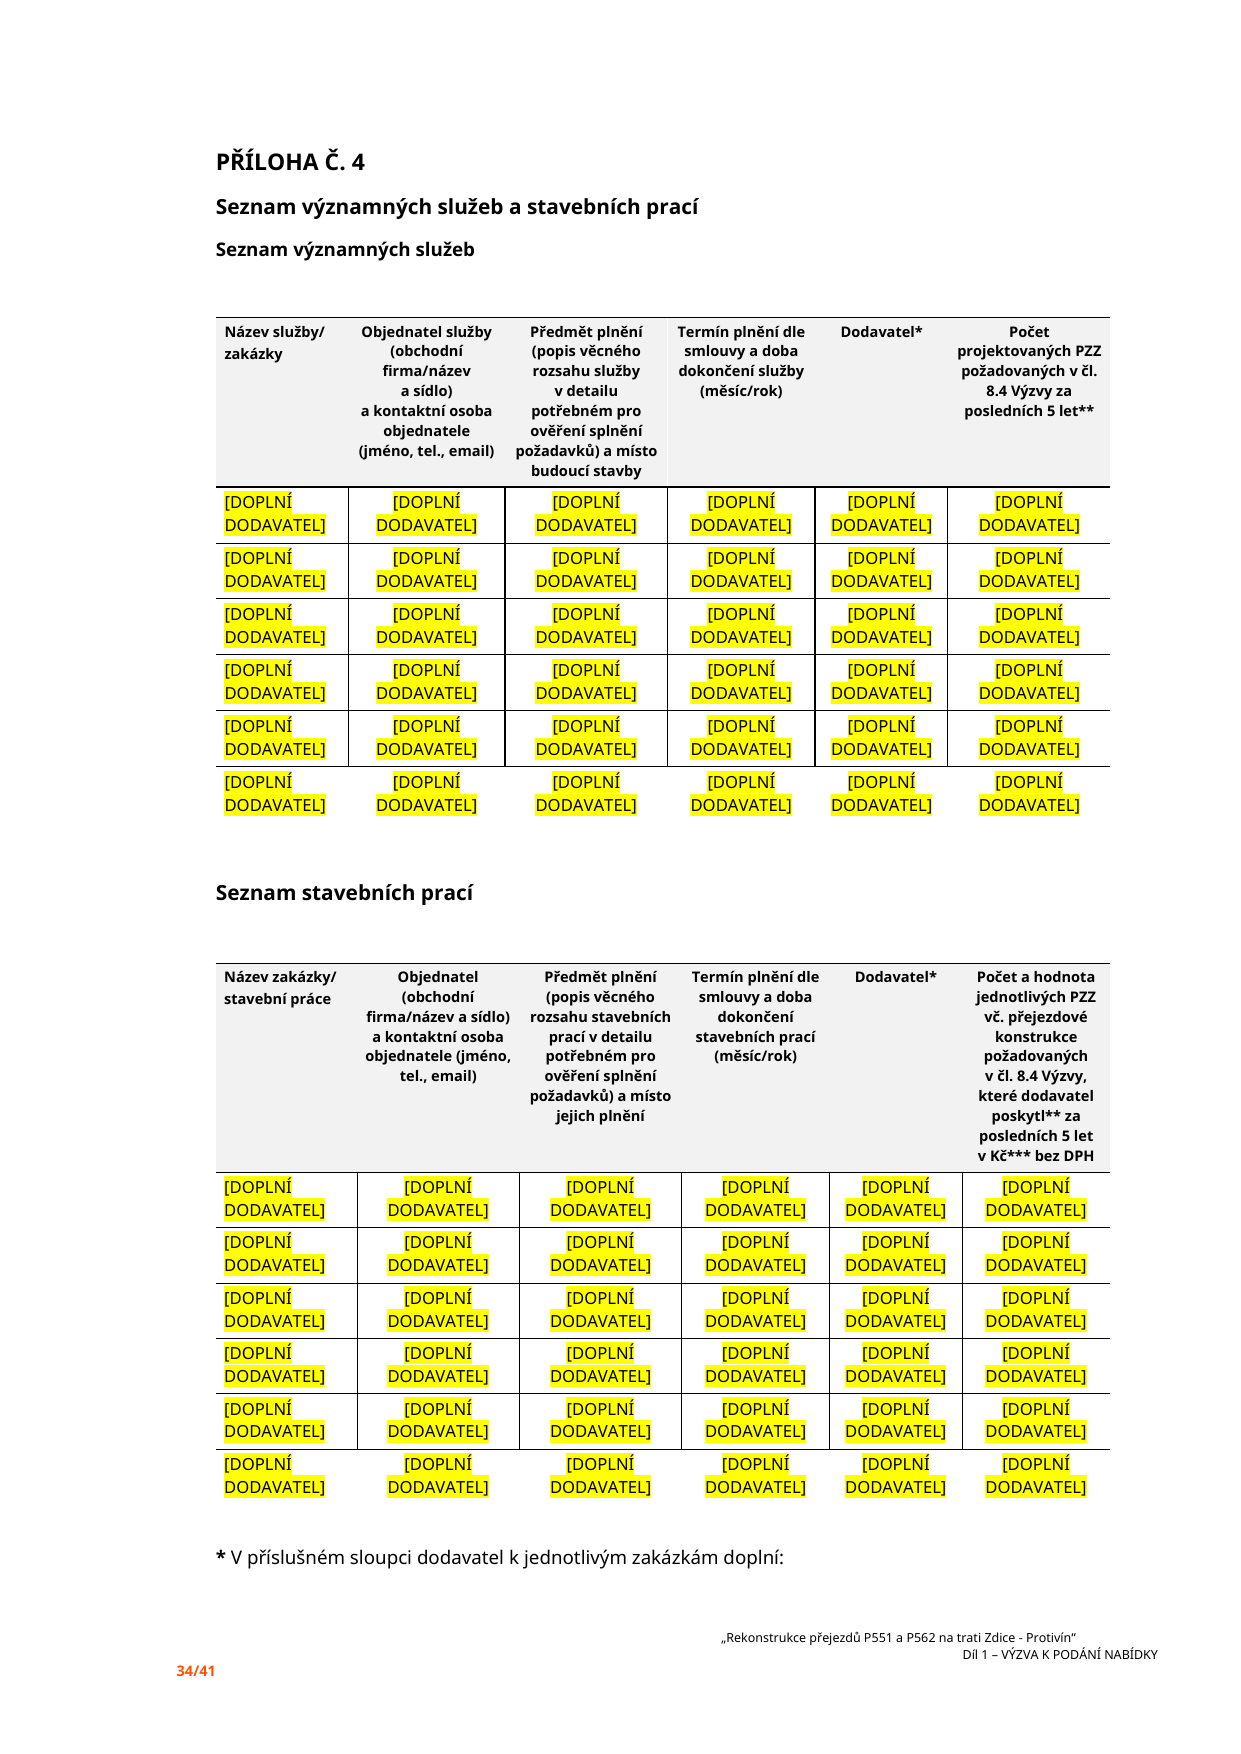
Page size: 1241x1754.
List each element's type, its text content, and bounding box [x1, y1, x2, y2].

text Seznam významných služeb a stavebních prací [216, 192, 1122, 221]
table_cell [DOPLNÍ DODAVATEL] [519, 1450, 682, 1504]
table_cell [DOPLNÍ DODAVATEL] [816, 599, 947, 654]
table_header Počet a hodnota jednotlivých PZZ vč. přejezdové konstrukce požadovaných v čl. 8.4 Výzvy, které dodavatel poskytl** za posledních 5 let v Kč*** bez DPH [962, 964, 1110, 1172]
table_cell [DOPLNÍ DODAVATEL] [948, 655, 1110, 710]
table_header Předmět plnění (popis věcného rozsahu služby v detailu potřebném pro ověření splnění požadavků) a místo budoucí stavby [505, 318, 667, 486]
table_cell [DOPLNÍ DODAVATEL] [216, 1284, 357, 1338]
table_cell [DOPLNÍ DODAVATEL] [963, 1394, 1110, 1449]
table_cell [DOPLNÍ DODAVATEL] [668, 711, 814, 766]
table_cell [DOPLNÍ DODAVATEL] [682, 1284, 829, 1338]
table_cell [DOPLNÍ DODAVATEL] [506, 599, 667, 654]
table_cell [DOPLNÍ DODAVATEL] [816, 711, 947, 766]
table_cell [DOPLNÍ DODAVATEL] [816, 544, 947, 598]
table_cell [DOPLNÍ DODAVATEL] [358, 1284, 519, 1338]
table_cell [DOPLNÍ DODAVATEL] [963, 1284, 1110, 1338]
table_cell [DOPLNÍ DODAVATEL] [682, 1228, 829, 1282]
table_cell [DOPLNÍ DODAVATEL] [216, 767, 348, 822]
table_cell [DOPLNÍ DODAVATEL] [358, 1394, 519, 1449]
table_cell [DOPLNÍ DODAVATEL] [668, 655, 814, 710]
table_cell [DOPLNÍ DODAVATEL] [948, 599, 1110, 654]
table_header Termín plnění dle smlouvy a doba dokončení služby (měsíc/rok) [668, 318, 815, 486]
table_header Dodavatel* [815, 318, 948, 486]
table_cell [DOPLNÍ DODAVATEL] [349, 599, 504, 654]
table_cell [DOPLNÍ DODAVATEL] [668, 599, 814, 654]
table_cell [DOPLNÍ DODAVATEL] [216, 1450, 357, 1504]
table_cell [DOPLNÍ DODAVATEL] [668, 767, 815, 822]
table_cell [DOPLNÍ DODAVATEL] [520, 1173, 681, 1227]
table_cell [DOPLNÍ DODAVATEL] [830, 1173, 962, 1227]
table_cell [DOPLNÍ DODAVATEL] [216, 1228, 357, 1282]
text Příloha č. 4 [216, 146, 1122, 177]
table_cell [DOPLNÍ DODAVATEL] [358, 1228, 519, 1282]
table_cell [DOPLNÍ DODAVATEL] [520, 1339, 681, 1393]
table_cell [DOPLNÍ DODAVATEL] [216, 1394, 357, 1449]
table_cell [DOPLNÍ DODAVATEL] [682, 1394, 829, 1449]
table_header Počet projektovaných PZZ požadovaných v čl. 8.4 Výzvy za posledních 5 let** [948, 318, 1110, 486]
table_header Dodavatel* [829, 964, 962, 1172]
table_cell [DOPLNÍ DODAVATEL] [357, 1450, 519, 1504]
table_cell [DOPLNÍ DODAVATEL] [948, 711, 1110, 766]
table_cell [DOPLNÍ DODAVATEL] [506, 488, 667, 542]
table_cell [DOPLNÍ DODAVATEL] [506, 544, 667, 598]
table_cell [DOPLNÍ DODAVATEL] [349, 544, 504, 598]
table_cell [DOPLNÍ DODAVATEL] [216, 599, 348, 654]
table_cell [DOPLNÍ DODAVATEL] [358, 1173, 519, 1227]
table_cell [DOPLNÍ DODAVATEL] [830, 1394, 962, 1449]
table_cell [DOPLNÍ DODAVATEL] [816, 655, 947, 710]
table_cell [DOPLNÍ DODAVATEL] [520, 1394, 681, 1449]
table_cell [DOPLNÍ DODAVATEL] [520, 1284, 681, 1338]
table_cell [DOPLNÍ DODAVATEL] [816, 488, 947, 542]
text * V příslušném sloupci dodavatel k jednotlivým zakázkám doplní: [216, 1544, 1122, 1570]
table_cell [DOPLNÍ DODAVATEL] [216, 711, 348, 766]
text Seznam významných služeb [216, 236, 1122, 262]
table_cell [DOPLNÍ DODAVATEL] [830, 1284, 962, 1338]
table_cell [DOPLNÍ DODAVATEL] [962, 1450, 1110, 1504]
table_cell [DOPLNÍ DODAVATEL] [349, 488, 504, 542]
table_cell [DOPLNÍ DODAVATEL] [668, 544, 814, 598]
table_header Termín plnění dle smlouvy a doba dokončení stavebních prací (měsíc/rok) [682, 964, 829, 1172]
table_cell [DOPLNÍ DODAVATEL] [682, 1173, 829, 1227]
table_cell [DOPLNÍ DODAVATEL] [815, 767, 948, 822]
table_cell [DOPLNÍ DODAVATEL] [668, 488, 814, 542]
table_cell [DOPLNÍ DODAVATEL] [216, 1339, 357, 1393]
table_cell [DOPLNÍ DODAVATEL] [358, 1339, 519, 1393]
table_header Objednatel (obchodní firma/název a sídlo) a kontaktní osoba objednatele (jméno, tel., email) [357, 964, 519, 1172]
table_cell [DOPLNÍ DODAVATEL] [963, 1339, 1110, 1393]
table_header Název zakázky/ stavební práce [216, 964, 357, 1172]
table_cell [DOPLNÍ DODAVATEL] [505, 767, 667, 822]
table_cell [DOPLNÍ DODAVATEL] [948, 767, 1110, 822]
table_cell [DOPLNÍ DODAVATEL] [830, 1228, 962, 1282]
table_cell [DOPLNÍ DODAVATEL] [348, 767, 505, 822]
table_cell [DOPLNÍ DODAVATEL] [349, 655, 504, 710]
table_cell [DOPLNÍ DODAVATEL] [506, 655, 667, 710]
table_cell [DOPLNÍ DODAVATEL] [506, 711, 667, 766]
table_cell [DOPLNÍ DODAVATEL] [963, 1173, 1110, 1227]
table_cell [DOPLNÍ DODAVATEL] [948, 488, 1110, 542]
table_cell [DOPLNÍ DODAVATEL] [216, 488, 348, 542]
table_cell [DOPLNÍ DODAVATEL] [216, 544, 348, 598]
table_cell [DOPLNÍ DODAVATEL] [216, 655, 348, 710]
table_cell [DOPLNÍ DODAVATEL] [520, 1228, 681, 1282]
table_cell [DOPLNÍ DODAVATEL] [829, 1450, 962, 1504]
table_header Objednatel služby (obchodní firma/název a sídlo) a kontaktní osoba objednatele (jméno, tel., email) [348, 318, 505, 486]
table_cell [DOPLNÍ DODAVATEL] [216, 1173, 357, 1227]
table_header Název služby/ zakázky [216, 318, 348, 486]
table_cell [DOPLNÍ DODAVATEL] [682, 1339, 829, 1393]
table_cell [DOPLNÍ DODAVATEL] [349, 711, 504, 766]
table_cell [DOPLNÍ DODAVATEL] [682, 1450, 829, 1504]
text Seznam stavebních prací [216, 878, 1122, 907]
table_cell [DOPLNÍ DODAVATEL] [963, 1228, 1110, 1282]
table_header Předmět plnění (popis věcného rozsahu stavebních prací v detailu potřebném pro ověření splnění požadavků) a místo jejich plnění [519, 964, 682, 1172]
table_cell [DOPLNÍ DODAVATEL] [948, 544, 1110, 598]
table_cell [DOPLNÍ DODAVATEL] [830, 1339, 962, 1393]
